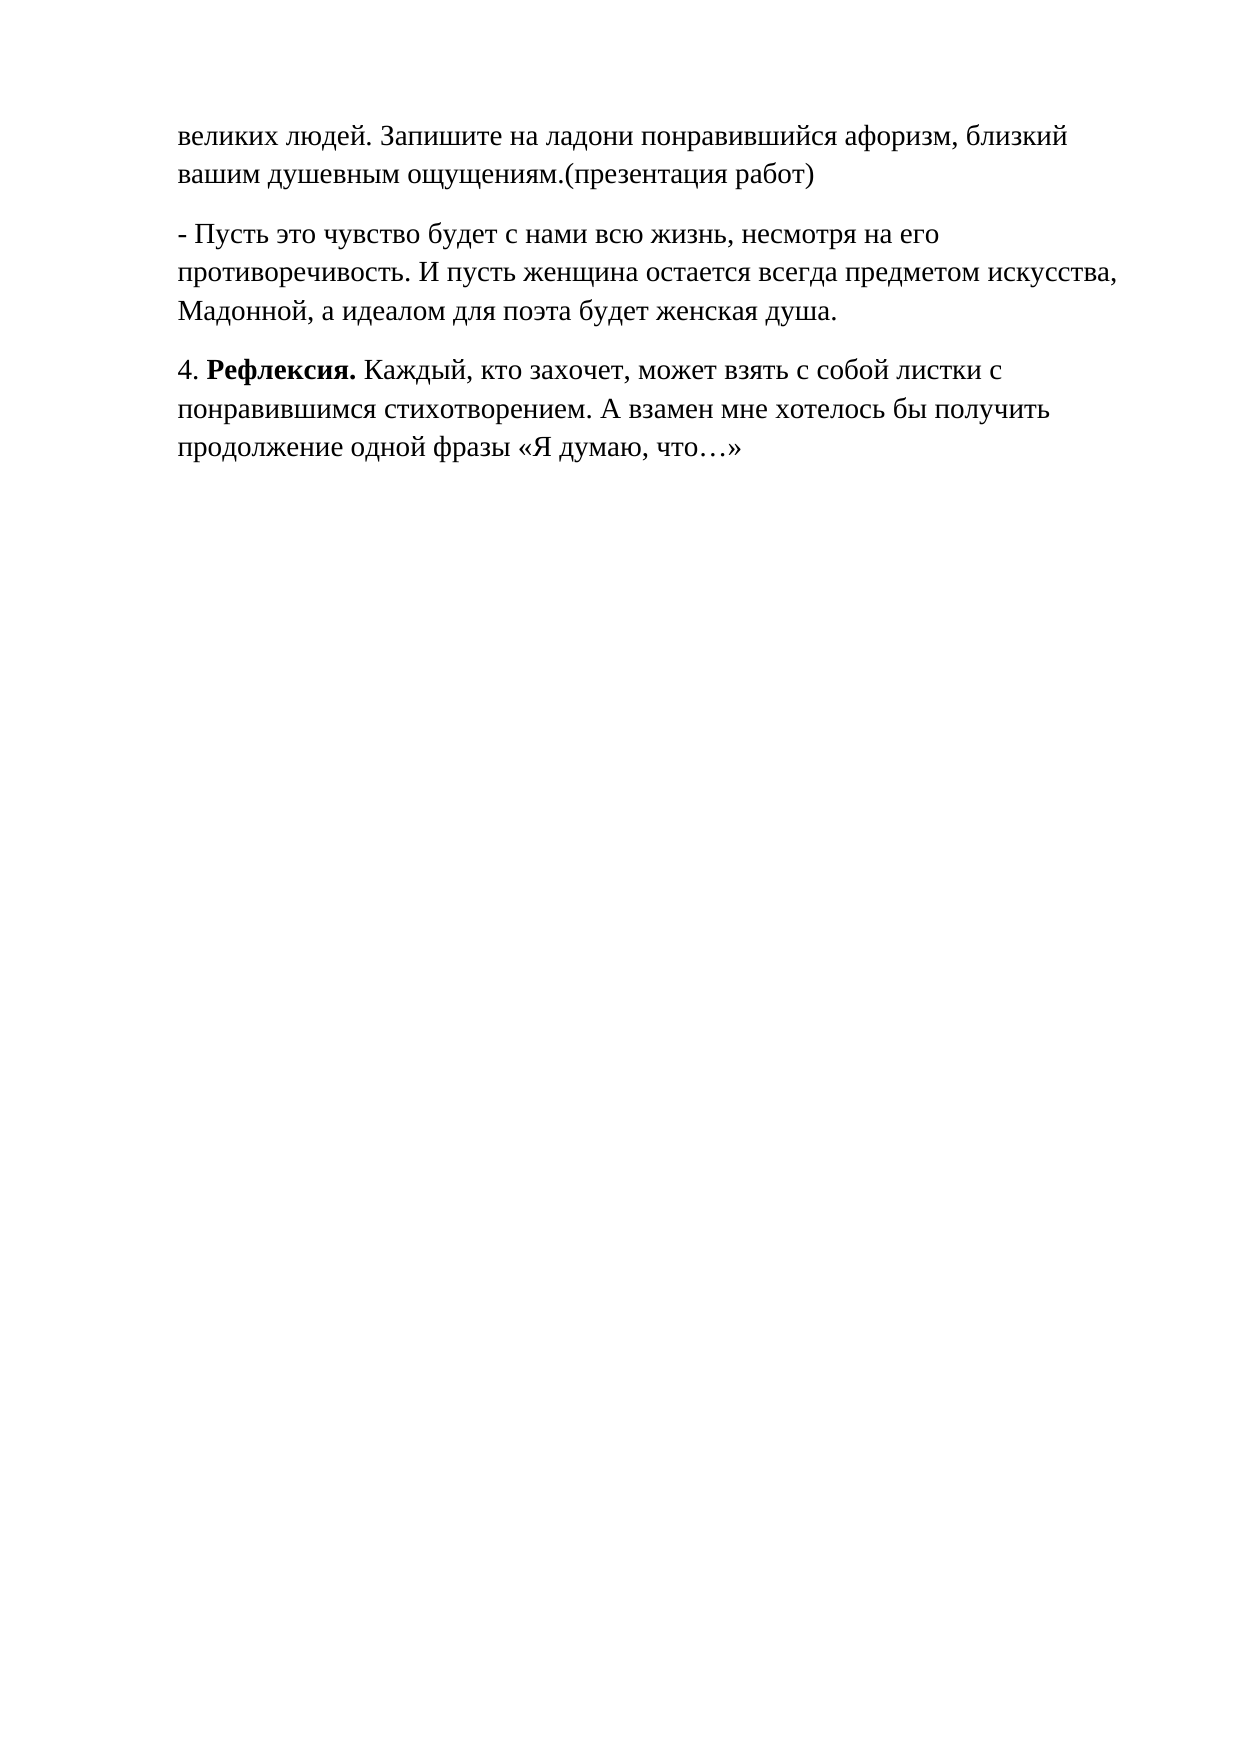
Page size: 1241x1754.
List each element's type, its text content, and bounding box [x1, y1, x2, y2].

text - Пусть это чувство будет с нами всю жизнь, несмотря на его противоречивость. И пусть женщина остается всегда предметом искусства, Мадонной, а идеалом для поэта будет женская душа. [177, 216, 1152, 327]
text 4. Рефлексия. Каждый, кто захочет, может взять с собой листки с понравившимся стихотворением. А взамен мне хотелось бы получить продолжение одной фразы «Я думаю, что…» [177, 352, 1152, 463]
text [177, 118, 1152, 190]
